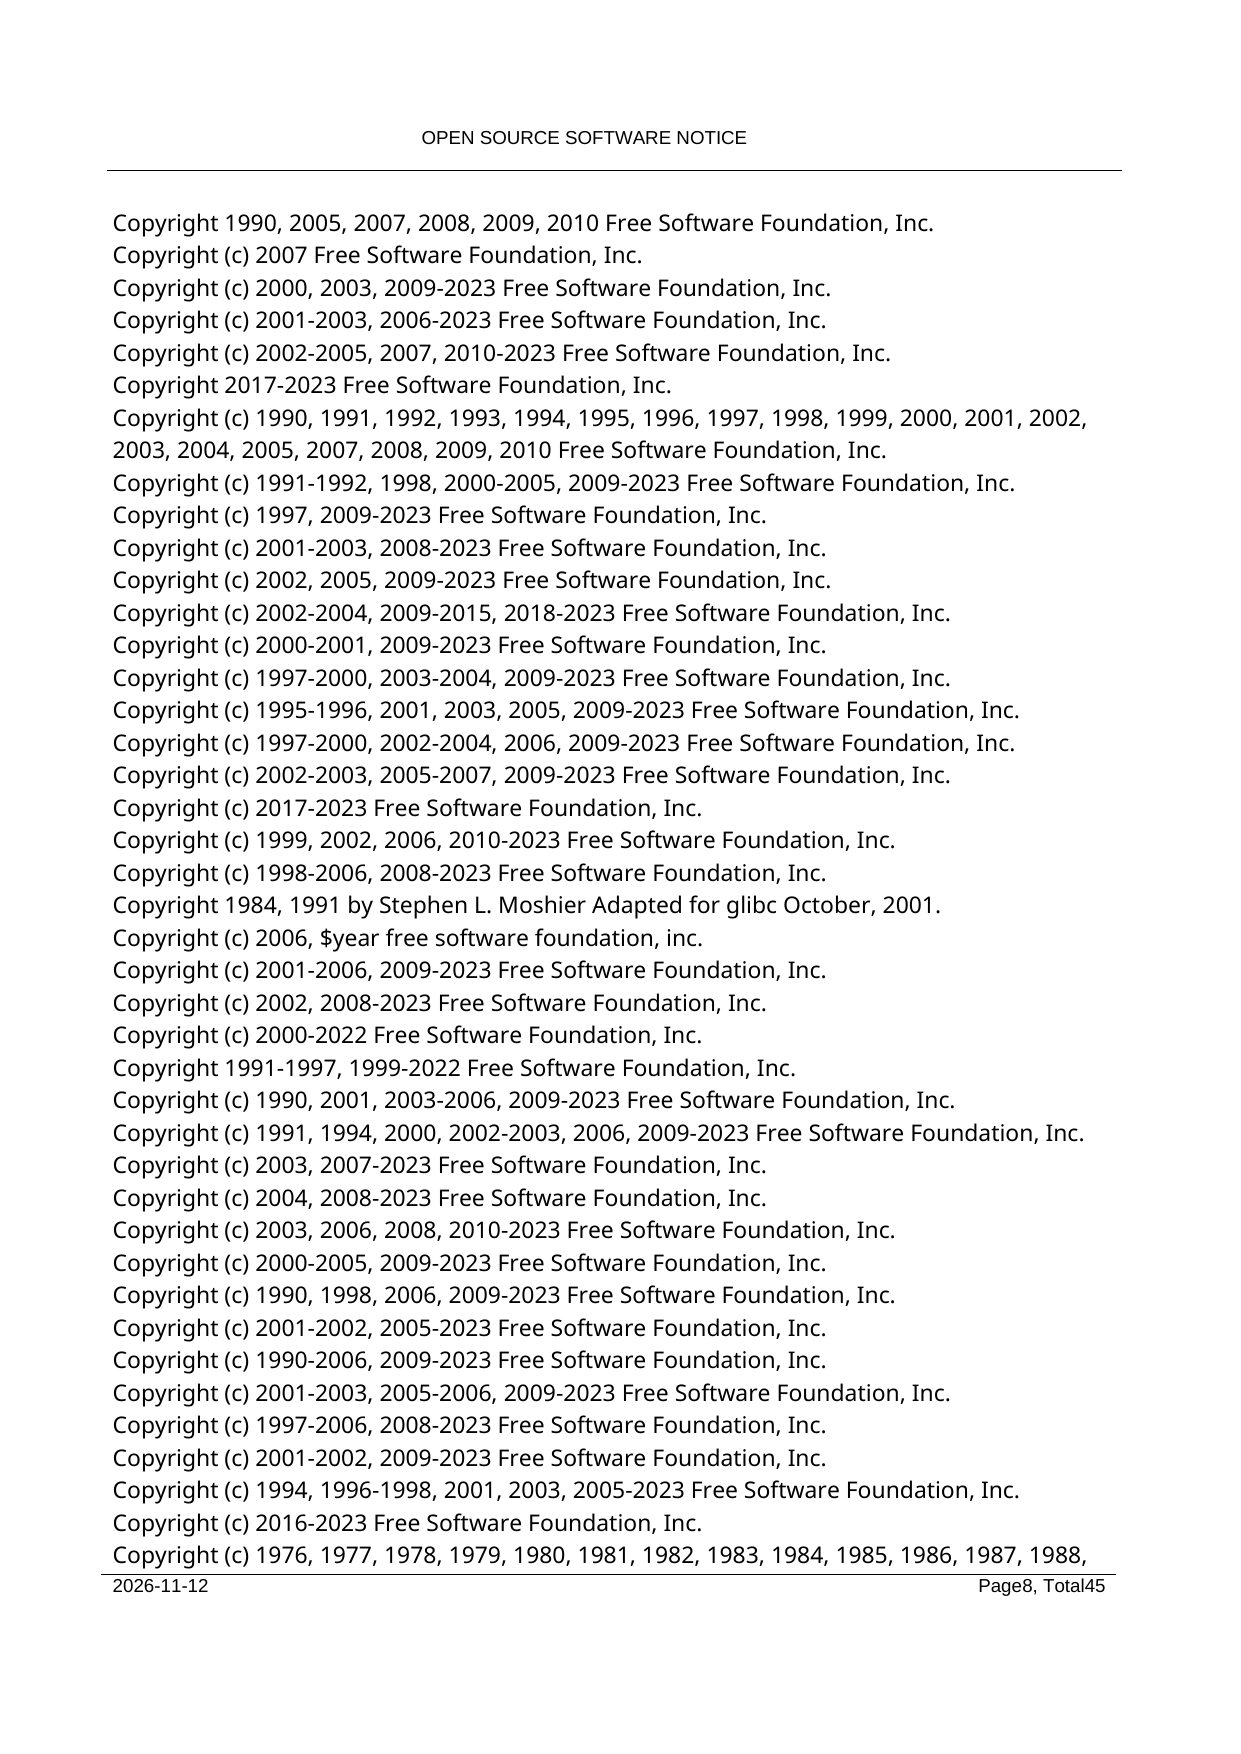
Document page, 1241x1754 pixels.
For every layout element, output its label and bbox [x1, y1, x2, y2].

text [112, 206, 1128, 1571]
